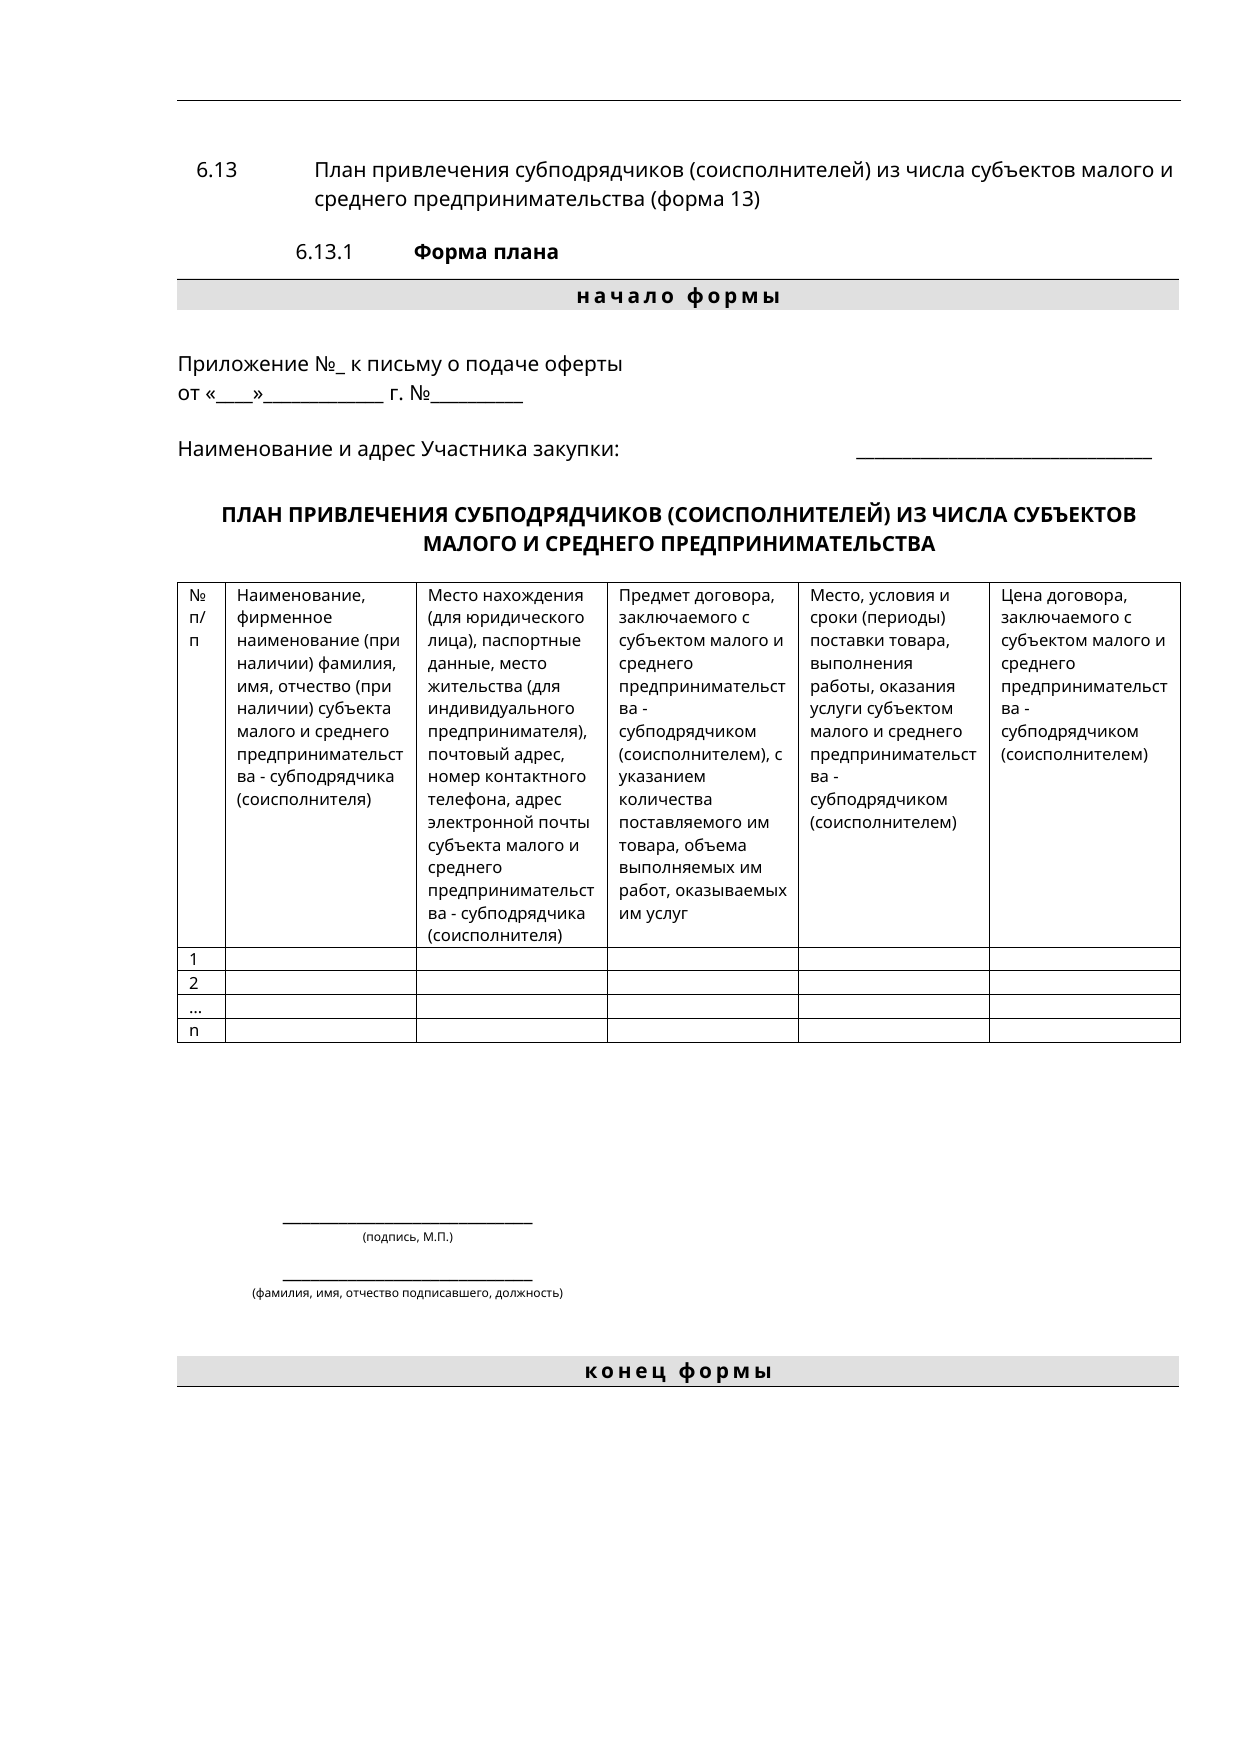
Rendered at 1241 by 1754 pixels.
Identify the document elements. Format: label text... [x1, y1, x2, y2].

table_header Наименование, фирменное наименование (при наличии) фамилия, имя, отчество (при наличии) субъекта малого и среднего предпринимательства - субподрядчика (соисполнителя) [226, 583, 416, 947]
table_header Предмет договора, заключаемого с субъектом малого и среднего предпринимательства - субподрядчиком (соисполнителем), с указанием количества поставляемого им товара, объема выполняемых им работ, оказываемых им услуг [608, 583, 798, 947]
table_cell [608, 948, 798, 970]
table_cell [417, 1019, 607, 1042]
table_cell 1 [178, 948, 225, 970]
table_cell [608, 971, 798, 994]
table_cell … [178, 995, 225, 1018]
table_cell [990, 1019, 1180, 1042]
text План привлечения субподрядчиков (соисполнителей) из числа субъектов малого и среднего предпринимательства [177, 500, 1181, 557]
table_header Место, условия и сроки (периоды) поставки товара, выполнения работы, оказания услуги субъектом малого и среднего предпринимательства - субподрядчиком (соисполнителем) [799, 583, 989, 947]
text (фамилия, имя, отчество подписавшего, должность) [177, 1285, 638, 1313]
table_cell [226, 971, 416, 994]
text Приложение №_ к письму о подаче оферты от «____»_____________ г. №__________ [177, 349, 1181, 406]
text конец формы [177, 1356, 1179, 1386]
subtitle План привлечения субподрядчиков (соисполнителей) из числа субъектов малого и среднего предпринимательства (форма 13) [196, 156, 1181, 212]
table_header № п/п [178, 583, 225, 947]
text ___________________________ [177, 1199, 638, 1228]
list Форма плана [295, 237, 1181, 266]
table_cell [608, 995, 798, 1018]
table_cell [417, 948, 607, 970]
text начало формы [177, 280, 1179, 310]
table_cell n [178, 1019, 225, 1042]
table_cell [990, 971, 1180, 994]
table_cell [799, 995, 989, 1018]
table_cell [799, 1019, 989, 1042]
text (подпись, М.П.) [177, 1228, 638, 1256]
text Наименование и адрес Участника закупки: ________________________________ [177, 434, 1181, 463]
table_cell [226, 995, 416, 1018]
table_cell 2 [178, 971, 225, 994]
table_cell [608, 1019, 798, 1042]
table_cell [799, 971, 989, 994]
table_cell [990, 948, 1180, 970]
table_cell [990, 995, 1180, 1018]
table_header Цена договора, заключаемого с субъектом малого и среднего предпринимательства - субподрядчиком (соисполнителем) [990, 583, 1180, 947]
table_cell [417, 995, 607, 1018]
table_cell [226, 948, 416, 970]
table_cell [799, 948, 989, 970]
table_header Место нахождения (для юридического лица), паспортные данные, место жительства (для индивидуального предпринимателя), почтовый адрес, номер контактного телефона, адрес электронной почты субъекта малого и среднего предпринимательства - субподрядчика (соисполнителя) [417, 583, 607, 947]
table_cell [226, 1019, 416, 1042]
table_cell [417, 971, 607, 994]
text ___________________________ [177, 1256, 638, 1285]
